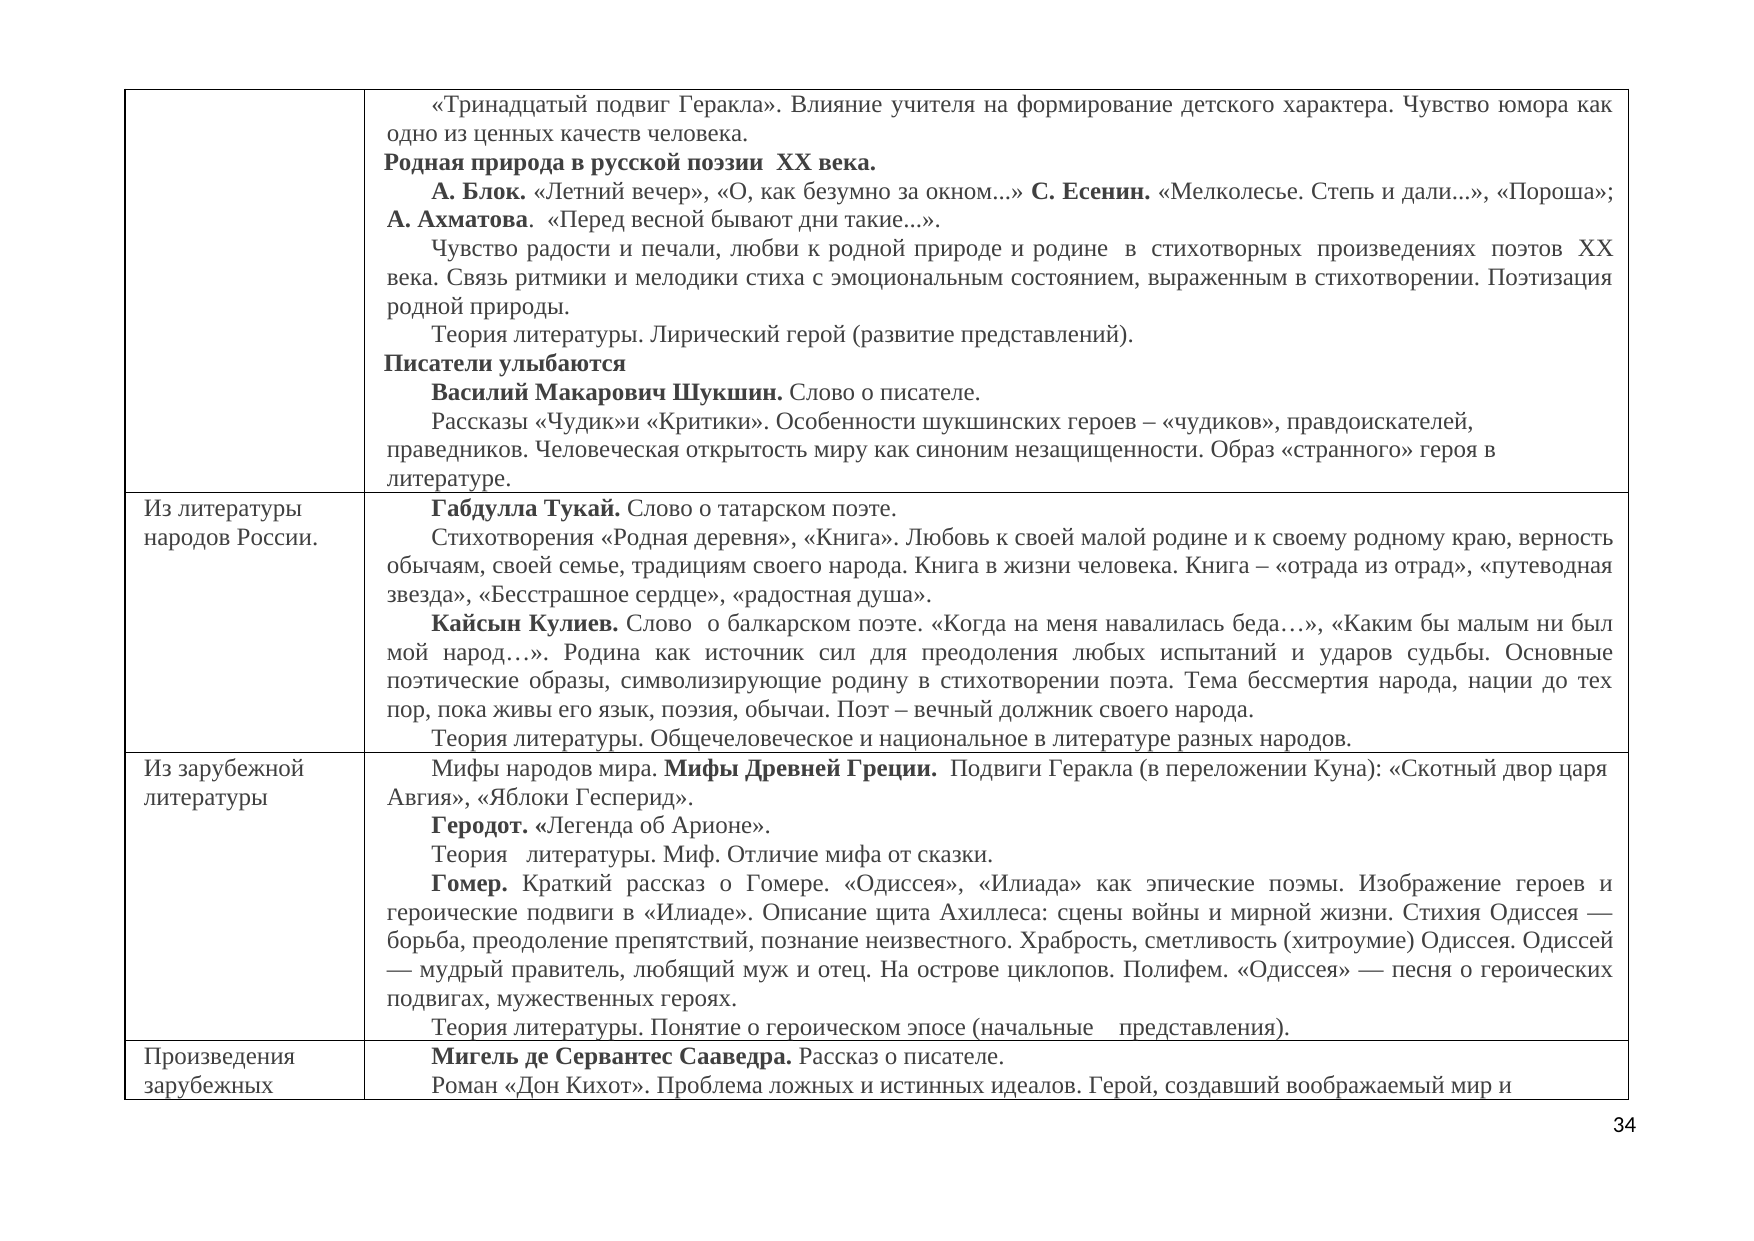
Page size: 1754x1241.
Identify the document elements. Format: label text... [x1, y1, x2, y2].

table_cell Габдулла Тукай. Слово о татарском поэте. Стихотворения «Родная деревня», «Книга». Любовь к своей малой родине и к своему родному краю, верность обычаям, своей семье, традициям своего народа. Книга в жизни человека. Книга – «отрада из отрад», «путеводная звезда», «Бесстрашное сердце», «радостная душа». Кайсын Кулиев. Слово о балкарском поэте. «Когда на меня навалилась беда…», «Каким бы малым ни был мой народ…». Родина как источник сил для преодоления любых испытаний и ударов судьбы. Основные поэтические образы, символизирующие родину в стихотворении поэта. Тема бессмертия народа, нации до тех пор, пока живы его язык, поэзия, обычаи. Поэт – вечный должник своего народа. Теория литературы. Общечеловеческое и национальное в литературе разных народов. [365, 493, 1628, 752]
table_cell Из зарубежной литературы [126, 753, 364, 1040]
table_cell Из литературы народов России. [126, 493, 364, 752]
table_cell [365, 90, 1628, 492]
table_cell Мифы народов мира. Мифы Древней Греции. Подвиги Геракла (в переложении Куна): «Скотный двор царя Авгия», «Яблоки Гесперид». Геродот. «Легенда об Арионе». Теория литературы. Миф. Отличие мифа от сказки. Гомер. Краткий рассказ о Гомере. «Одиссея», «Илиада» как эпические поэмы. Изображение героев и героические подвиги в «Илиаде». Описание щита Ахиллеса: сцены войны и мирной жизни. Стихия Одиссея — борьба, преодоление препятствий, познание неизвестного. Храбрость, сметливость (хитроумие) Одиссея. Одиссей — мудрый правитель, любящий муж и отец. На острове циклопов. Полифем. «Одиссея» — песня о героических подвигах, мужественных героях. Теория литературы. Понятие о героическом эпосе (начальные представления). [365, 753, 1628, 1040]
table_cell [126, 1041, 364, 1099]
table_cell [126, 90, 364, 492]
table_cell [365, 1041, 1628, 1099]
